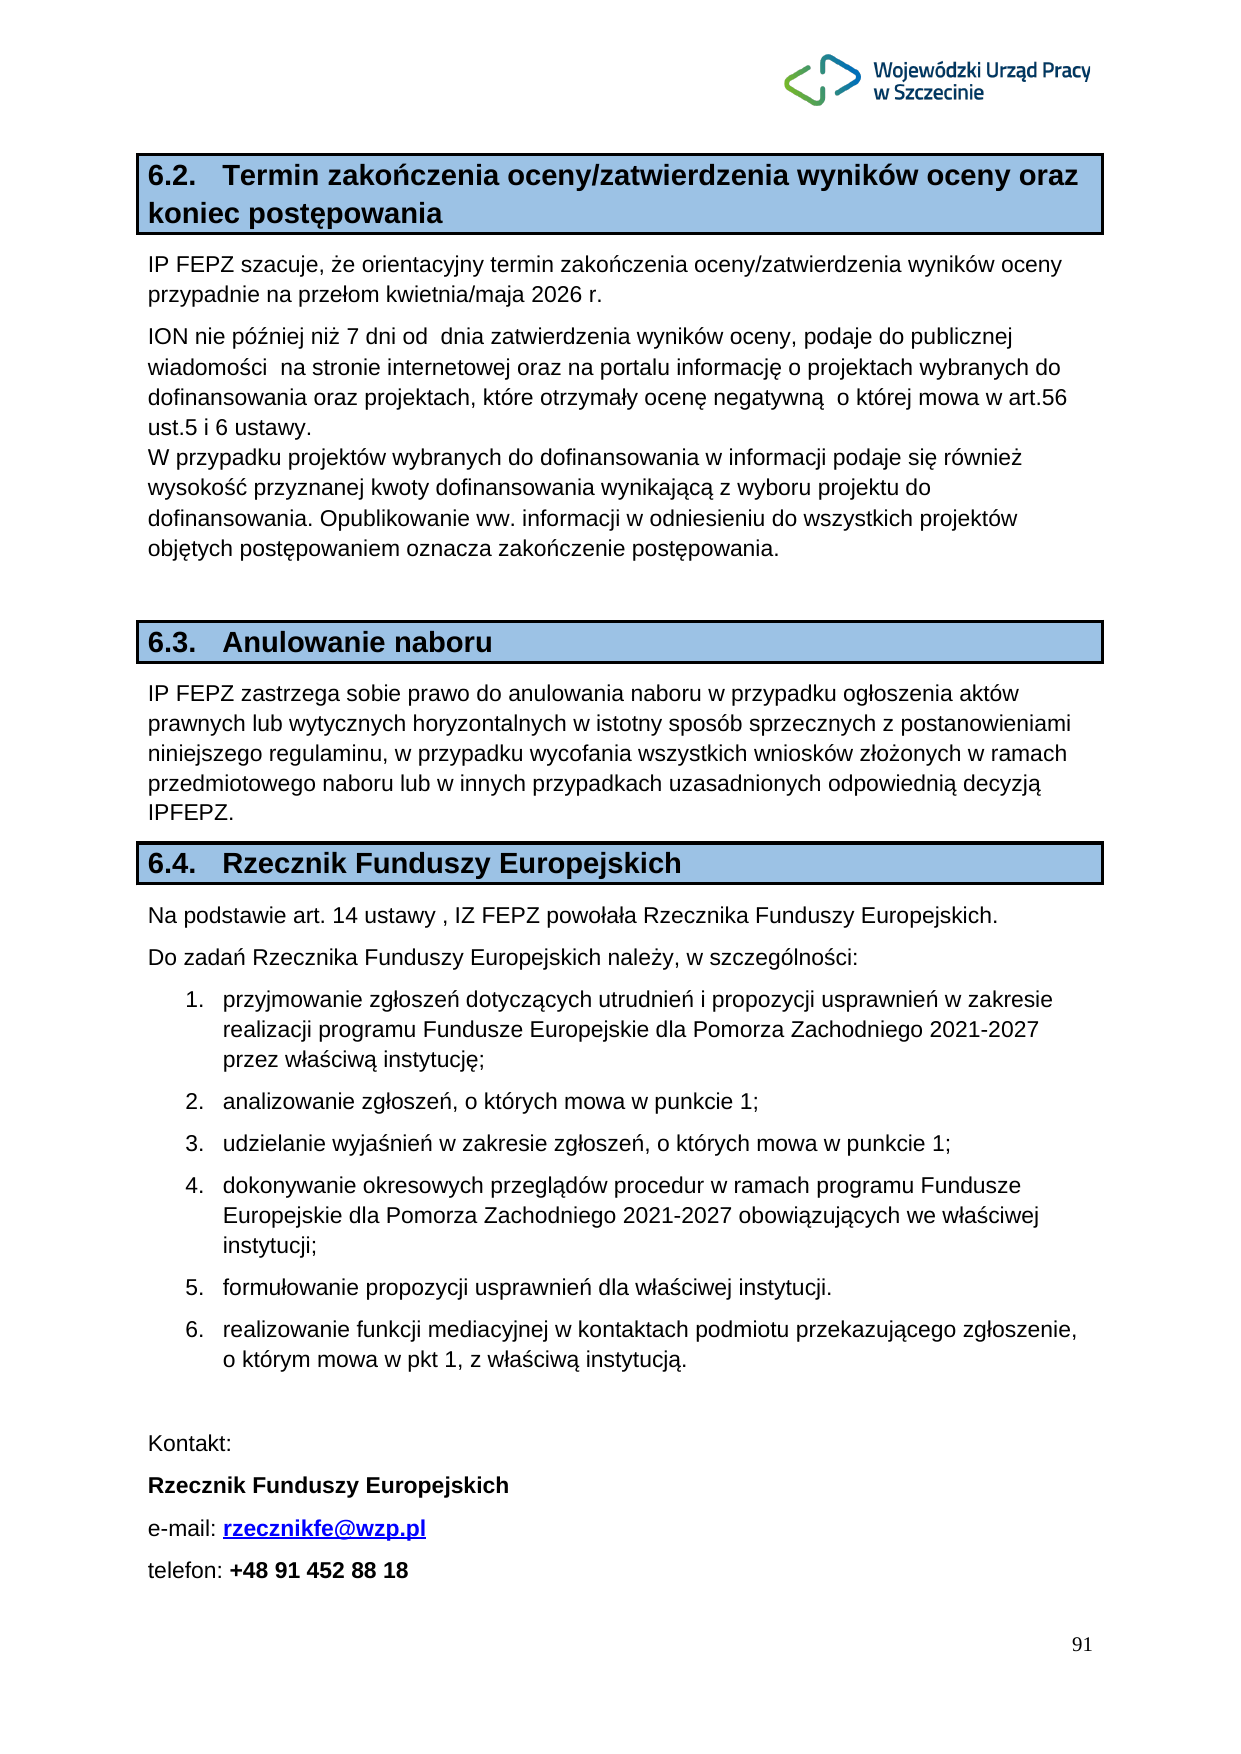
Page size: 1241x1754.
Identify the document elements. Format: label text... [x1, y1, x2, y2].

list przyjmowanie zgłoszeń dotyczących utrudnień i propozycji usprawnień w zakresie realizacji programu Fundusze Europejskie dla Pomorza Zachodniego 2021-2027 przez właściwą instytucję; [185, 986, 1092, 1072]
list formułowanie propozycji usprawnień dla właściwej instytucji. [185, 1274, 1092, 1300]
text IP FEPZ zastrzega sobie prawo do anulowania naboru w przypadku ogłoszenia aktów prawnych lub wytycznych horyzontalnych w istotny sposób sprzecznych z postanowieniami niniejszego regulaminu, w przypadku wycofania wszystkich wniosków złożonych w ramach przedmiotowego naboru lub w innych przypadkach uzasadnionych odpowiednią decyzją IPFEPZ. [148, 680, 1092, 826]
text telefon: +48 91 452 88 18 [148, 1557, 1092, 1583]
text Rzecznik Funduszy Europejskich [148, 1472, 1092, 1499]
list dokonywanie okresowych przeglądów procedur w ramach programu Fundusze Europejskie dla Pomorza Zachodniego 2021-2027 obowiązujących we właściwej instytucji; [185, 1172, 1092, 1258]
text Anulowanie naboru [139, 623, 1101, 661]
list realizowanie funkcji mediacyjnej w kontaktach podmiotu przekazującego zgłoszenie, o którym mowa w pkt 1, z właściwą instytucją. [185, 1316, 1092, 1372]
text Na podstawie art. 14 ustawy , IZ FEPZ powołała Rzecznika Funduszy Europejskich. [148, 902, 1092, 928]
text Do zadań Rzecznika Funduszy Europejskich należy, w szczególności: [148, 944, 1092, 971]
text Termin zakończenia oceny/zatwierdzenia wyników oceny oraz koniec postępowania [139, 156, 1101, 232]
text Kontakt: [148, 1430, 1092, 1457]
list analizowanie zgłoszeń, o których mowa w punkcie 1; [185, 1088, 1092, 1114]
text ION nie później niż 7 dni od dnia zatwierdzenia wyników oceny, podaje do publicznej wiadomości na stronie internetowej oraz na portalu informację o projektach wybranych do dofinansowania oraz projektach, które otrzymały ocenę negatywną o której mowa w art.56 ust.5 i 6 ustawy. [148, 323, 1092, 440]
text e-mail: rzecznikfe@wzp.pl [148, 1514, 1092, 1541]
picture [784, 54, 1091, 106]
text IP FEPZ szacuje, że orientacyjny termin zakończenia oceny/zatwierdzenia wyników oceny przypadnie na przełom kwietnia/maja 2026 r. [148, 251, 1092, 307]
text Rzecznik Funduszy Europejskich [139, 845, 1101, 882]
text W przypadku projektów wybranych do dofinansowania w informacji podaje się również wysokość przyznanej kwoty dofinansowania wynikającą z wyboru projektu do dofinansowania. Opublikowanie ww. informacji w odniesieniu do wszystkich projektów objętych postępowaniem oznacza zakończenie postępowania. [148, 444, 1092, 561]
list udzielanie wyjaśnień w zakresie zgłoszeń, o których mowa w punkcie 1; [185, 1130, 1092, 1157]
